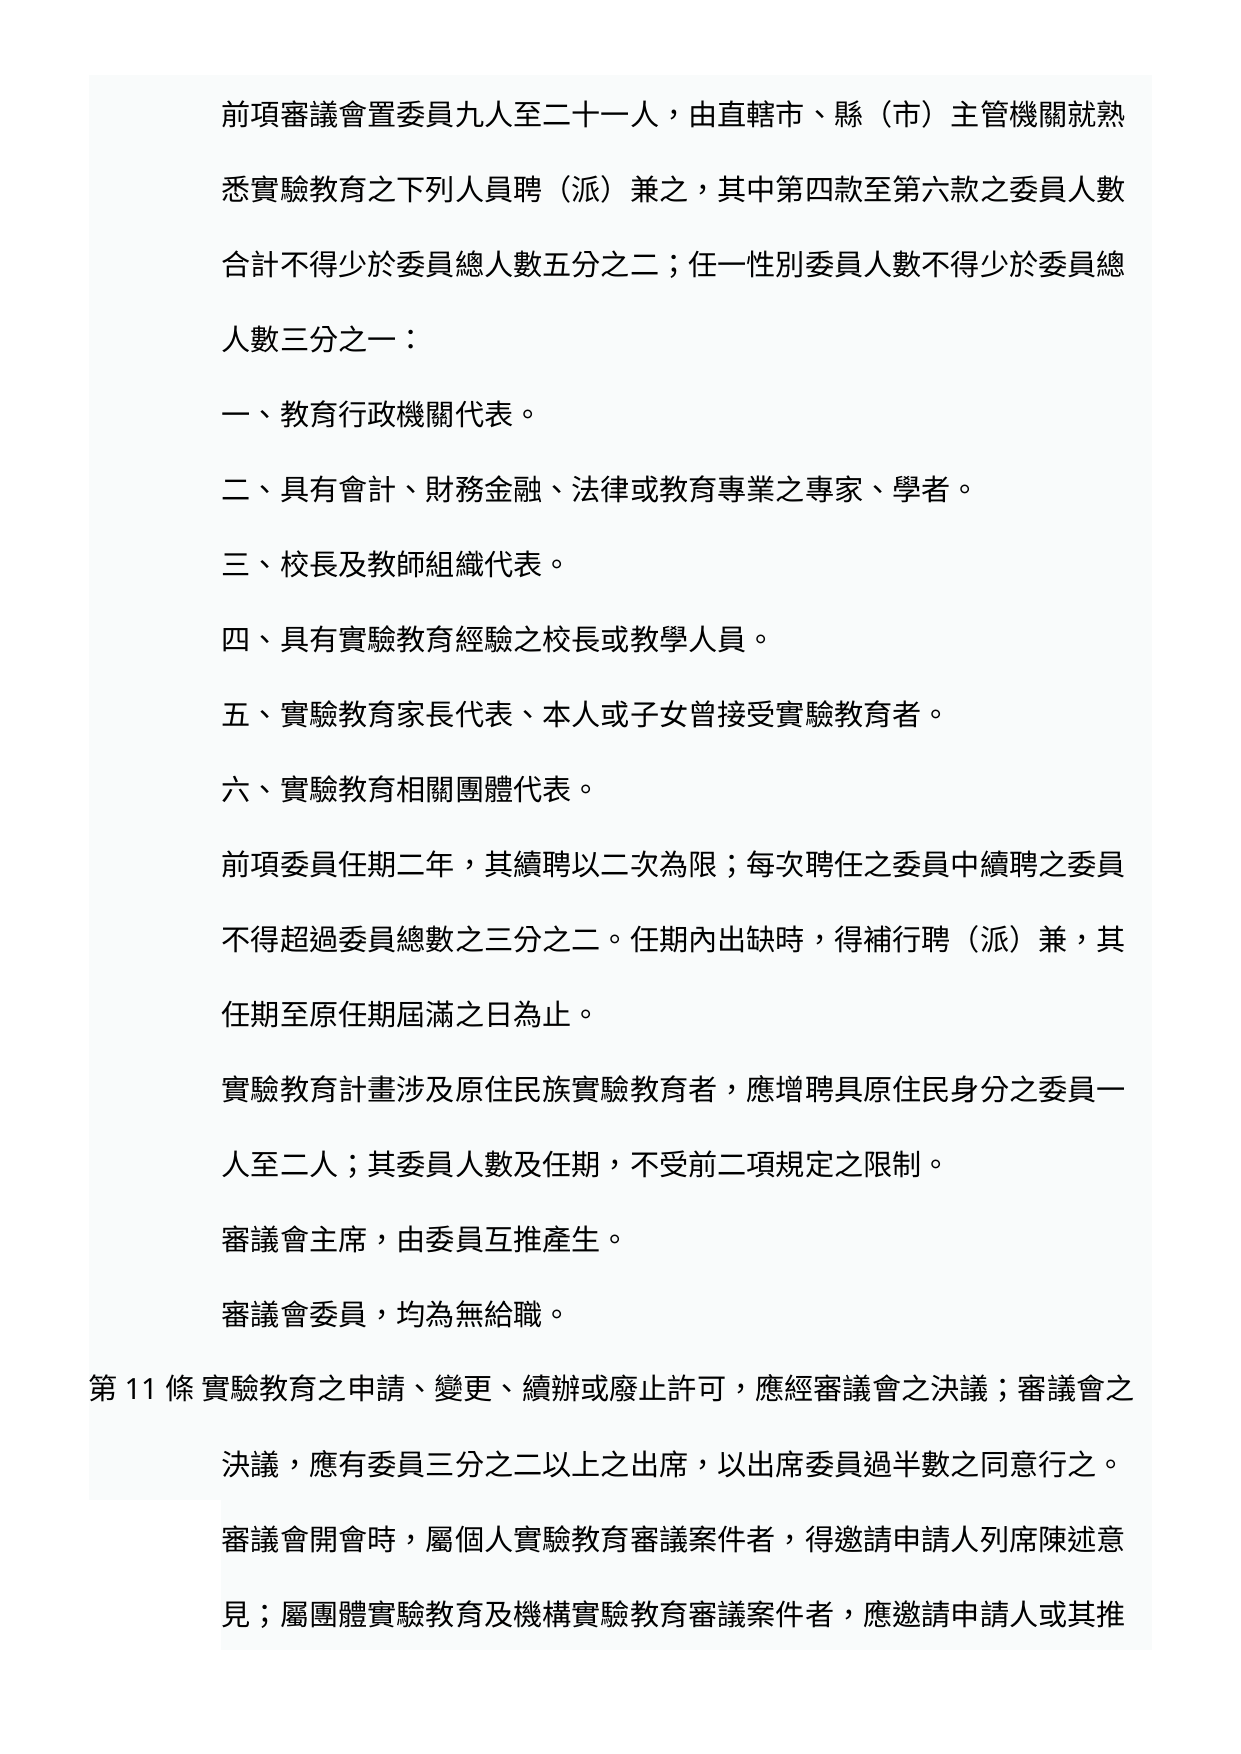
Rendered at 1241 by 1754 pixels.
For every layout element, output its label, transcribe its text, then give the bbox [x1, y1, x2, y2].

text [89, 75, 1152, 1350]
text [221, 1500, 1152, 1650]
text 第 11 條 實驗教育之申請、變更、續辦或廢止許可，應經審議會之決議；審議會之決議，應有委員三分之二以上之出席，以出席委員過半數之同意行之。 [89, 1350, 1152, 1500]
